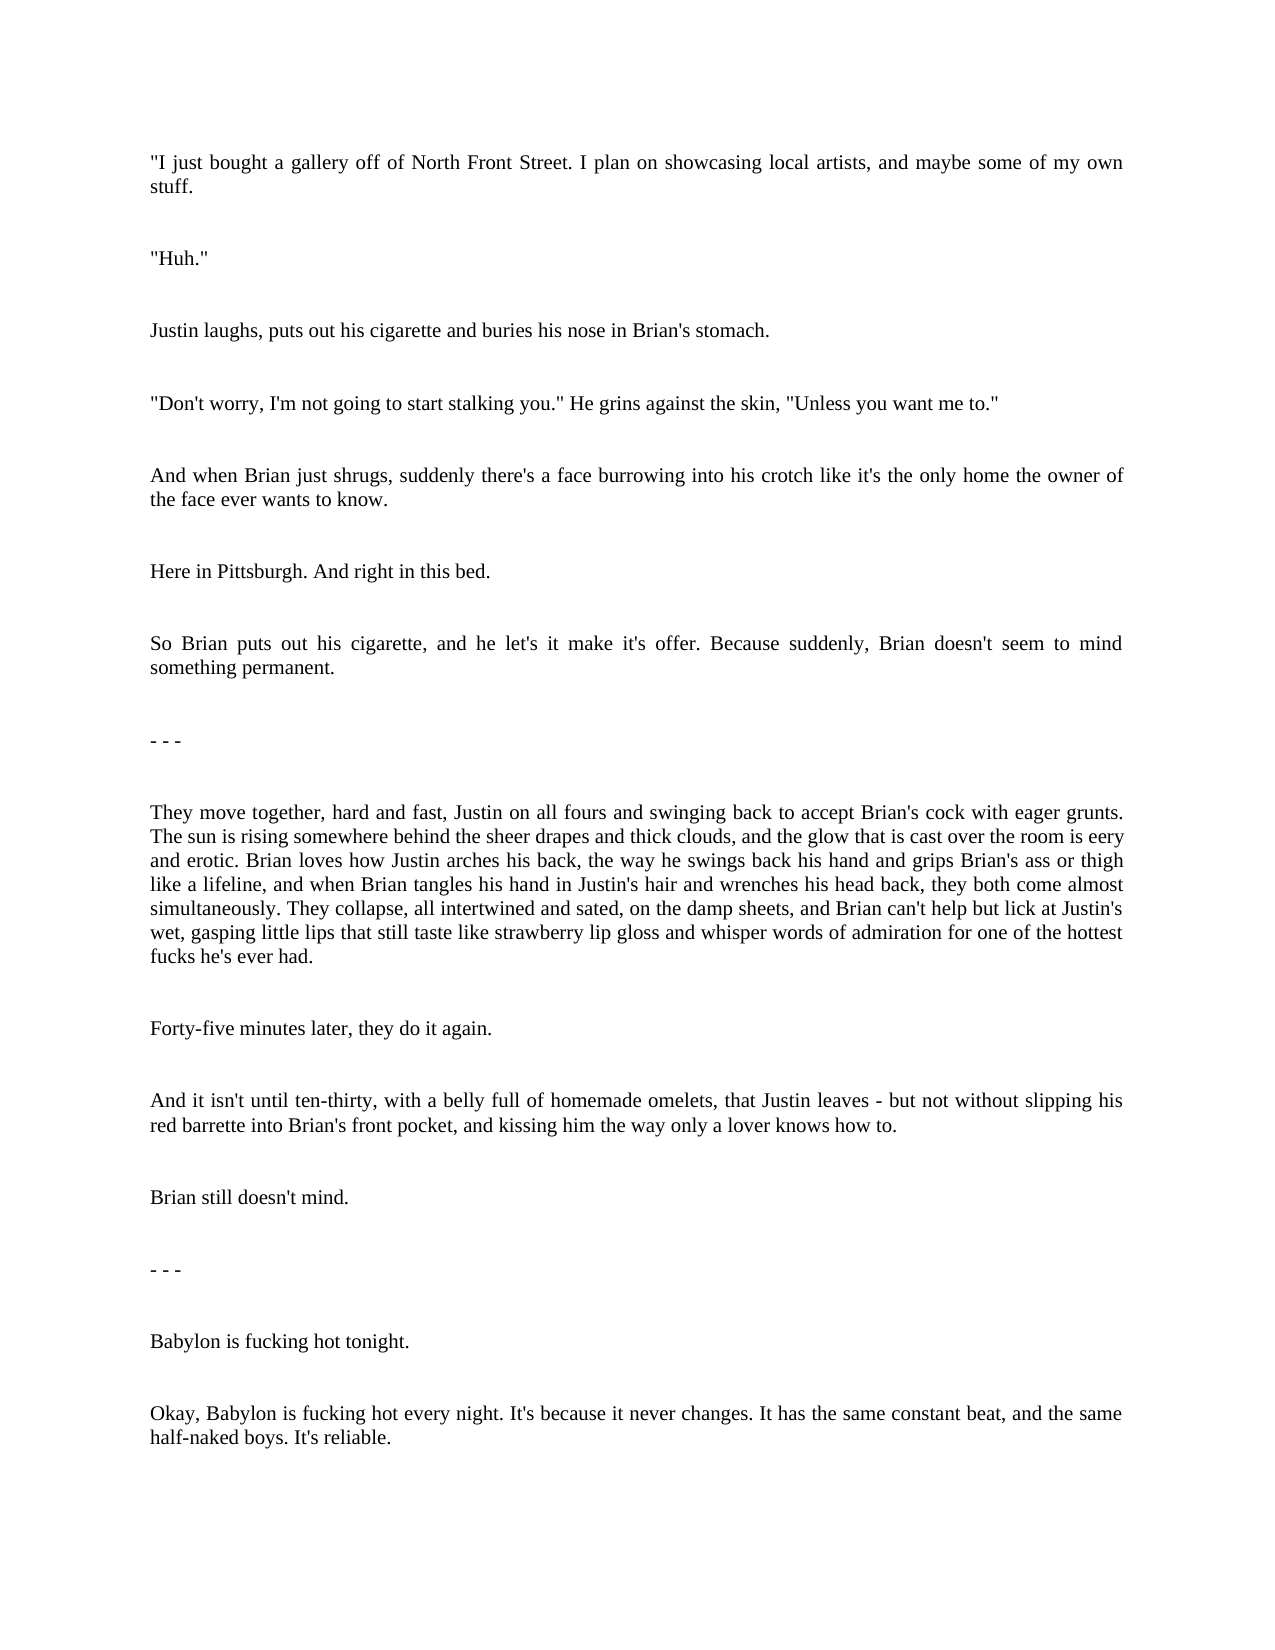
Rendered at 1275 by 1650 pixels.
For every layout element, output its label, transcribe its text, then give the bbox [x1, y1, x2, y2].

text And it isn't until ten-thirty, with a belly full of homemade omelets, that Justin leaves - but not without slipping his red barrette into Brian's front pocket, and kissing him the way only a lover knows how to. [150, 1088, 1125, 1137]
text So Brian puts out his cigarette, and he let's it make it's offer. Because suddenly, Brian doesn't seem to mind something permanent. [150, 631, 1125, 679]
text - - - [150, 1257, 1125, 1281]
text They move together, hard and fast, Justin on all fours and swinging back to accept Brian's cock with eager grunts. The sun is rising somewhere behind the sheer drapes and thick clouds, and the glow that is cast over the room is eery and erotic. Brian loves how Justin arches his back, the way he swings back his hand and grips Brian's ass or thigh like a lifeline, and when Brian tangles his hand in Justin's hair and wrenches his head back, they both come almost simultaneously. They collapse, all intertwined and sated, on the damp sheets, and Brian can't help but lick at Justin's wet, gasping little lips that still taste like strawberry lip gloss and whisper words of admiration for one of the hottest fucks he's ever had. [150, 800, 1125, 968]
text Brian still doesn't mind. [150, 1185, 1125, 1209]
text Justin laughs, puts out his cigarette and buries his nose in Brian's stomach. [150, 318, 1125, 342]
text "Don't worry, I'm not going to start stalking you." He grins against the skin, "Unless you want me to." [150, 391, 1125, 415]
text Okay, Babylon is fucking hot every night. It's because it never changes. It has the same constant beat, and the same half-naked boys. It's reliable. [150, 1401, 1125, 1449]
text Here in Pittsburgh. And right in this bed. [150, 559, 1125, 583]
text Forty-five minutes later, they do it again. [150, 1016, 1125, 1040]
text "I just bought a gallery off of North Front Street. I plan on showcasing local artists, and maybe some of my own stuff. [150, 150, 1125, 198]
text And when Brian just shrugs, suddenly there's a face burrowing into his crotch like it's the only home the owner of the face ever wants to know. [150, 463, 1125, 511]
text - - - [150, 727, 1125, 752]
text "Huh." [150, 246, 1125, 270]
text Babylon is fucking hot tonight. [150, 1329, 1125, 1353]
